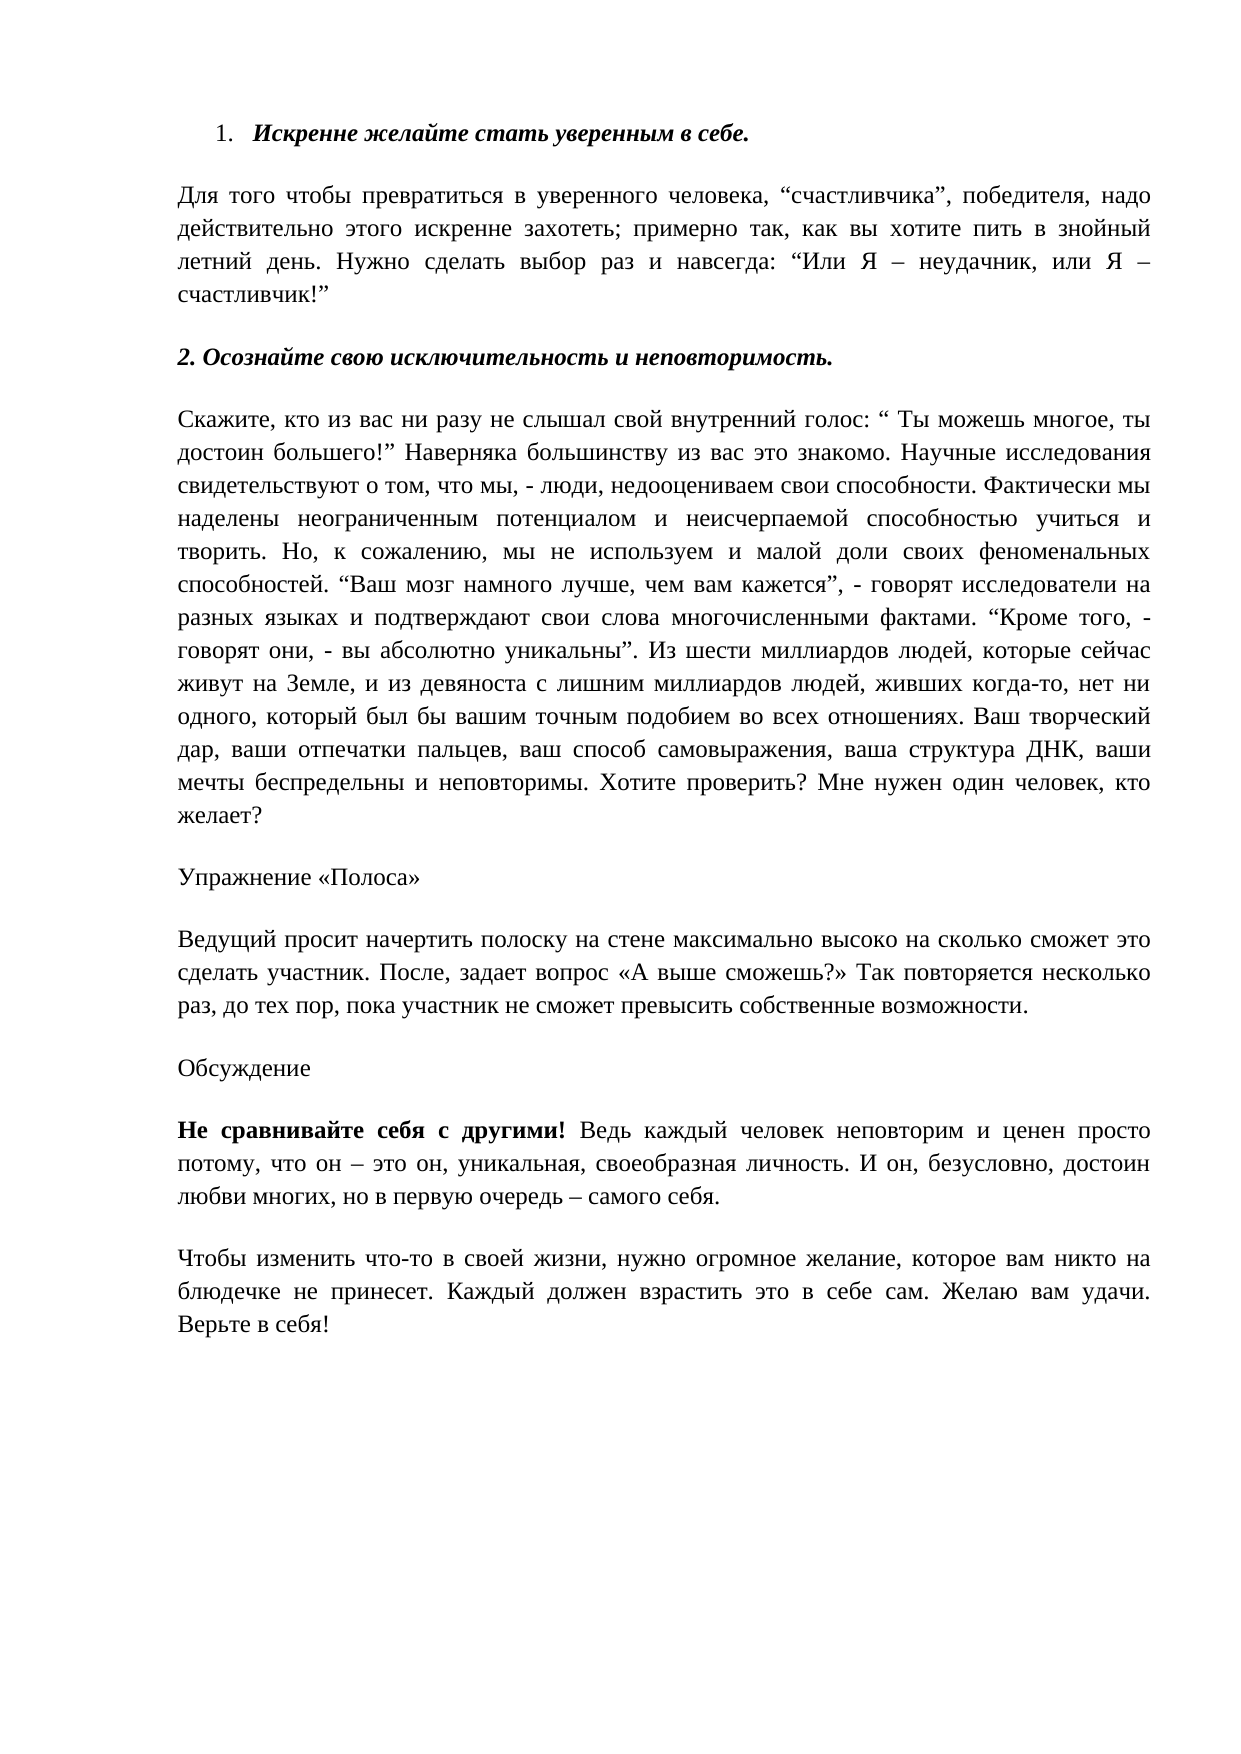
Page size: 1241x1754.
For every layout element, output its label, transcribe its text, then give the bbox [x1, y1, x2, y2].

text Упражнение «Полоса» [177, 862, 1152, 891]
text Ведущий просит начертить полоску на стене максимально высоко на сколько сможет это сделать участник. После, задает вопрос «А выше сможешь?» Так повторяется несколько раз, до тех пор, пока участник не сможет превысить собственные возможности. [177, 924, 1152, 1019]
text Для того чтобы превратиться в уверенного человека, “счастливчика”, победителя, надо действительно этого искренне захотеть; примерно так, как вы хотите пить в знойный летний день. Нужно сделать выбор раз и навсегда: “Или Я – неудачник, или Я – счастливчик!” [177, 180, 1152, 308]
list Искренне желайте стать уверенным в себе. [215, 118, 1152, 147]
text 2. Осознайте свою исключительность и неповторимость. [177, 342, 1152, 370]
text Обсуждение [177, 1053, 1152, 1081]
text Не сравнивайте себя с другими! Ведь каждый человек неповторим и ценен просто потому, что он – это он, уникальная, своеобразная личность. И он, безусловно, достоин любви многих, но в первую очередь – самого себя. [177, 1115, 1152, 1209]
text Скажите, кто из вас ни разу не слышал свой внутренний голос: “ Ты можешь многое, ты достоин большего!” Наверняка большинству из вас это знакомо. Научные исследования свидетельствуют о том, что мы, - люди, недооцениваем свои способности. Фактически мы наделены неограниченным потенциалом и неисчерпаемой способностью учиться и творить. Но, к сожалению, мы не используем и малой доли своих феноменальных способностей. “Ваш мозг намного лучше, чем вам кажется”, - говорят исследователи на разных языках и подтверждают свои слова многочисленными фактами. “Кроме того, - говорят они, - вы абсолютно уникальны”. Из шести миллиардов людей, которые сейчас живут на Земле, и из девяноста с лишним миллиардов людей, живших когда-то, нет ни одного, который был бы вашим точным подобием во всех отношениях. Ваш творческий дар, ваши отпечатки пальцев, ваш способ самовыражения, ваша структура ДНК, ваши мечты беспредельны и неповторимы. Хотите проверить? Мне нужен один человек, кто желает? [177, 404, 1152, 829]
text Чтобы изменить что-то в своей жизни, нужно огромное желание, которое вам никто на блюдечке не принесет. Каждый должен взрастить это в себе сам. Желаю вам удачи. Верьте в себя! [177, 1243, 1152, 1338]
